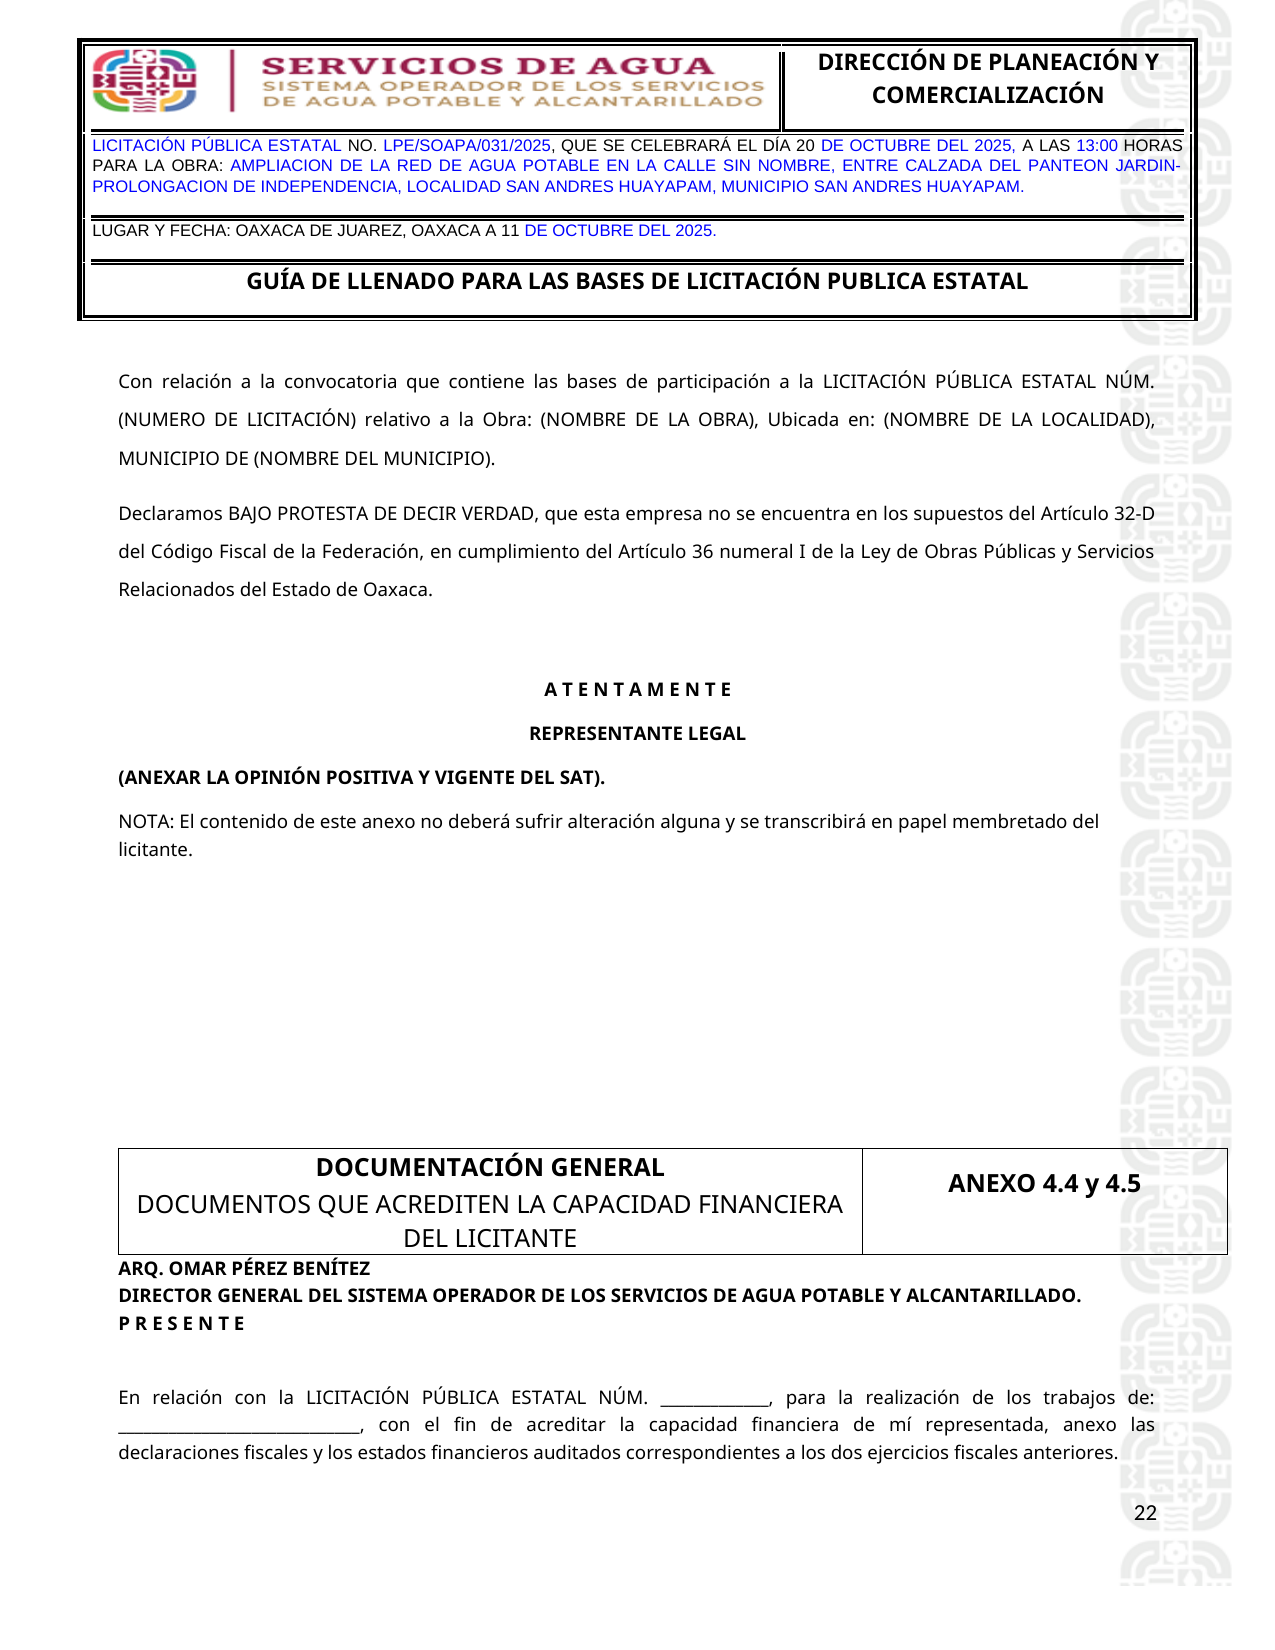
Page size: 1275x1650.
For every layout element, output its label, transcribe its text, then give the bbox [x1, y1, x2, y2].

text ARQ. OMAR PÉREZ BENÍTEZ [118, 1255, 1157, 1280]
table_header ANEXO 4.4 y 4.5 [863, 1149, 1227, 1254]
text NOTA: El contenido de este anexo no deberá sufrir alteración alguna y se transcribirá en papel membretado del licitante. [118, 809, 1157, 862]
picture [1106, 56, 1114, 67]
picture [1105, 42, 1194, 320]
list Declaramos BAJO PROTESTA DE DECIR VERDAD, que esta empresa no se encuentra en los supuestos del Artículo 32-D del Código Fiscal de la Federación, en cumplimiento del Artículo 36 numeral I de la Ley de Obras Públicas y Servicios Relacionados del Estado de Oaxaca. [118, 500, 1157, 602]
text P R E S E N T E [118, 1310, 1157, 1335]
text DIRECTOR GENERAL DEL SISTEMA OPERADOR DE LOS SERVICIOS DE AGUA POTABLE Y ALCANTARILLADO. [118, 1282, 1157, 1308]
picture [88, 46, 773, 123]
text En relación con la LICITACIÓN PÚBLICA ESTATAL NÚM. _____________, para la realización de los trabajos de: _____________________________, con el fin de acreditar la capacidad financiera de mí representada, anexo las declaraciones fiscales y los estados financieros auditados correspondientes a los dos ejercicios fiscales anteriores. [118, 1384, 1157, 1465]
table_header DOCUMENTACIÓN GENERAL DOCUMENTOS QUE ACREDITEN LA CAPACIDAD FINANCIERA DEL LICITANTE [119, 1149, 862, 1254]
picture [1105, 0, 1235, 1586]
text REPRESENTANTE LEGAL [118, 720, 1157, 746]
text (ANEXAR LA OPINIÓN POSITIVA Y VIGENTE DEL SAT). [118, 764, 1157, 790]
list Con relación a la convocatoria que contiene las bases de participación a la LICITACIÓN PÚBLICA ESTATAL NÚM. (NUMERO DE LICITACIÓN) relativo a la Obra: (NOMBRE DE LA OBRA), Ubicada en: (NOMBRE DE LA LOCALIDAD), MUNICIPIO DE (NOMBRE DEL MUNICIPIO). [118, 368, 1157, 470]
text A T E N T A M E N T E [118, 676, 1157, 702]
